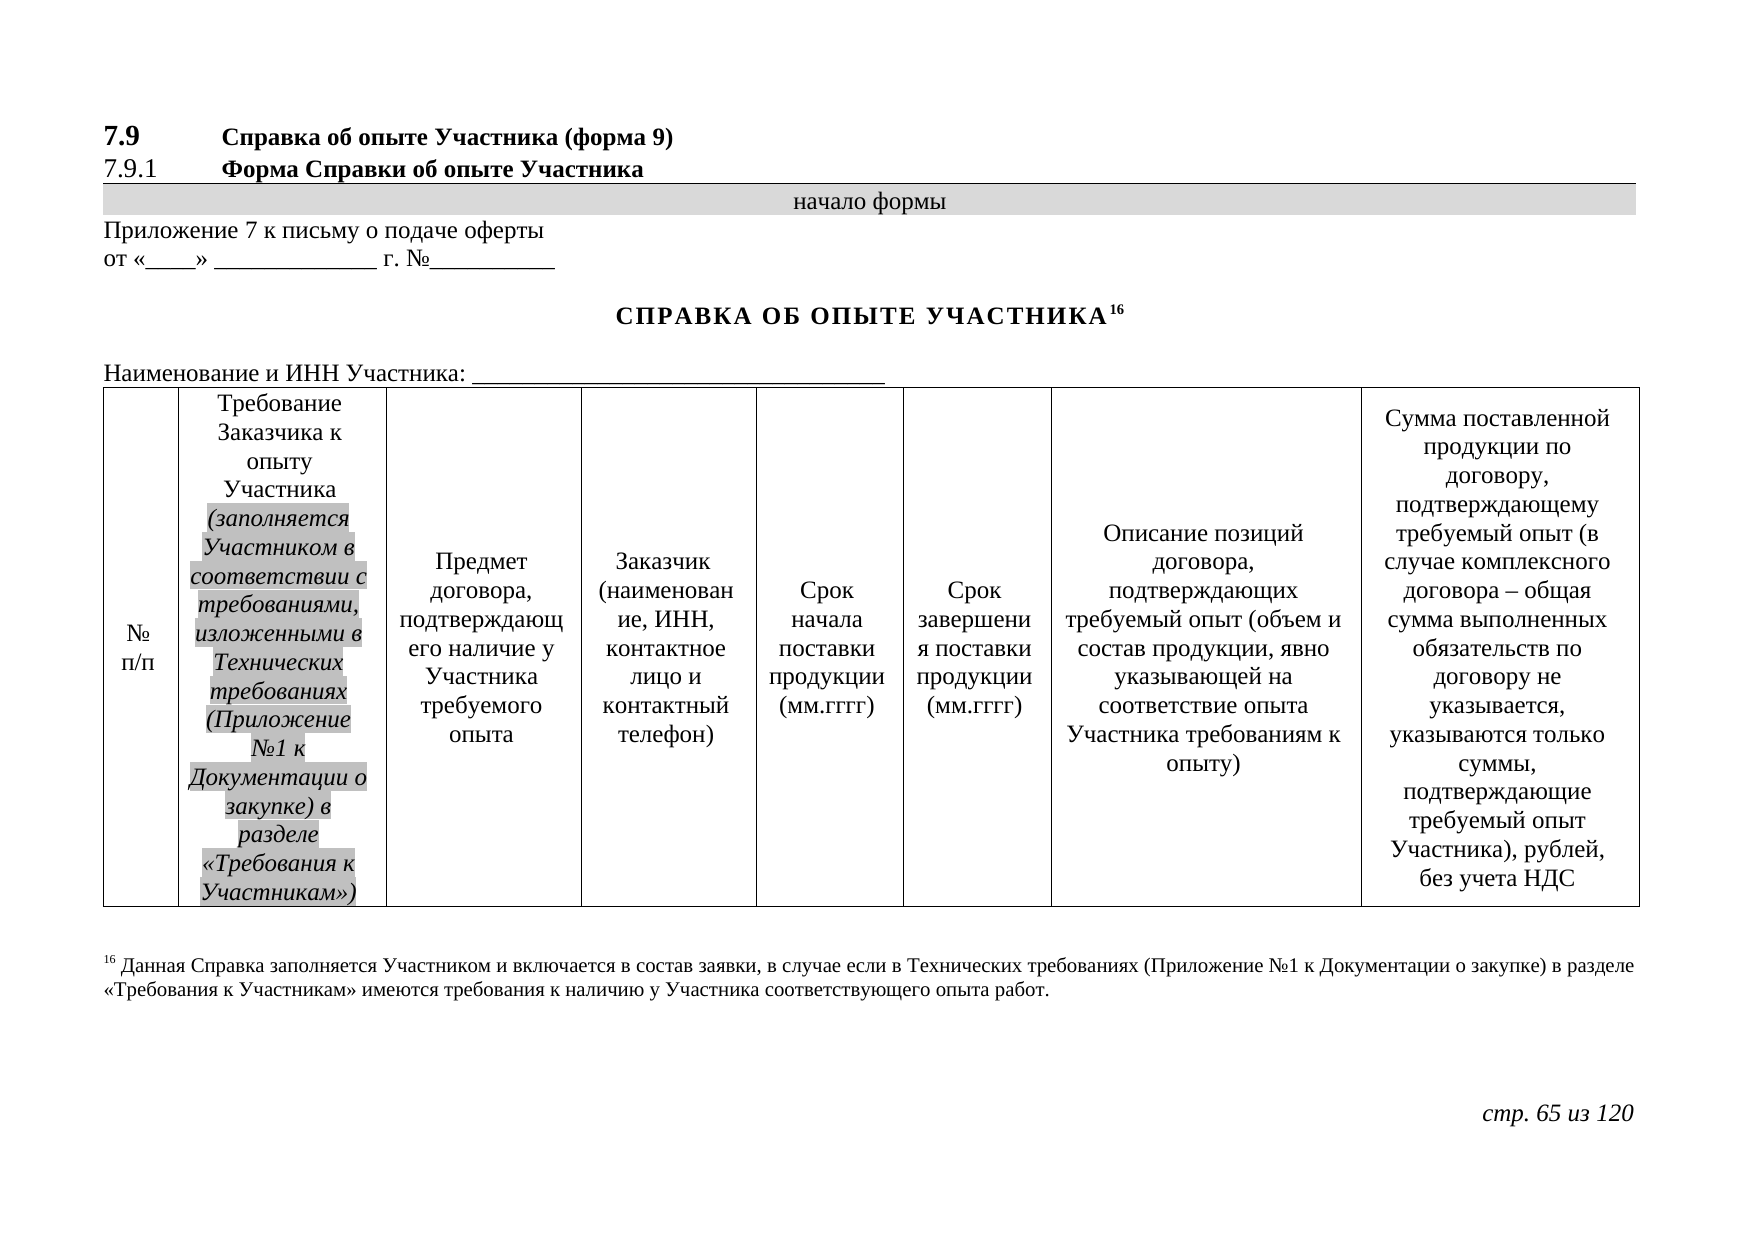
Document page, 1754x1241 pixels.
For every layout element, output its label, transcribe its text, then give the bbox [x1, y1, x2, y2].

text Наименование и ИНН Участника: _________________________________ [103, 358, 1636, 387]
table_header Описание позиций договора, подтверждающих требуемый опыт (объем и состав продукции, явно указывающей на соответствие опыта Участника требованиям к опыту) [1052, 388, 1361, 906]
text Приложение 7 к письму о подаче оферты от «____» _____________ г. №__________ [103, 215, 1636, 272]
table_header Срок начала поставки продукции (мм.гггг) [757, 388, 903, 906]
subtitle Справка об опыте Участника (форма 9) [103, 118, 1639, 152]
table_header Предмет договора, подтверждающего наличие у Участника требуемого опыта [387, 388, 581, 906]
table_header № п/п [104, 388, 178, 906]
text Форма Справки об опыте Участника [103, 152, 1636, 183]
table_header Срок завершения поставки продукции (мм.гггг) [904, 388, 1051, 906]
table_header Заказчик (наименование, ИНН, контактное лицо и контактный телефон) [582, 388, 756, 906]
table_header Требование Заказчика к опыту Участника (заполняется Участником в соответствии с требованиями, изложенными в Технических требованиях (Приложение №1 к Документации о закупке) в разделе «Требования к Участникам») [179, 388, 386, 906]
text начало формы [103, 184, 1636, 215]
text Справка об опыте Участника [103, 301, 1636, 330]
table_header Сумма поставленной продукции по договору, подтверждающему требуемый опыт (в случае комплексного договора – общая сумма выполненных обязательств по договору не указывается, указываются только суммы, подтверждающие требуемый опыт Участника), рублей, без учета НДС [1362, 388, 1639, 906]
